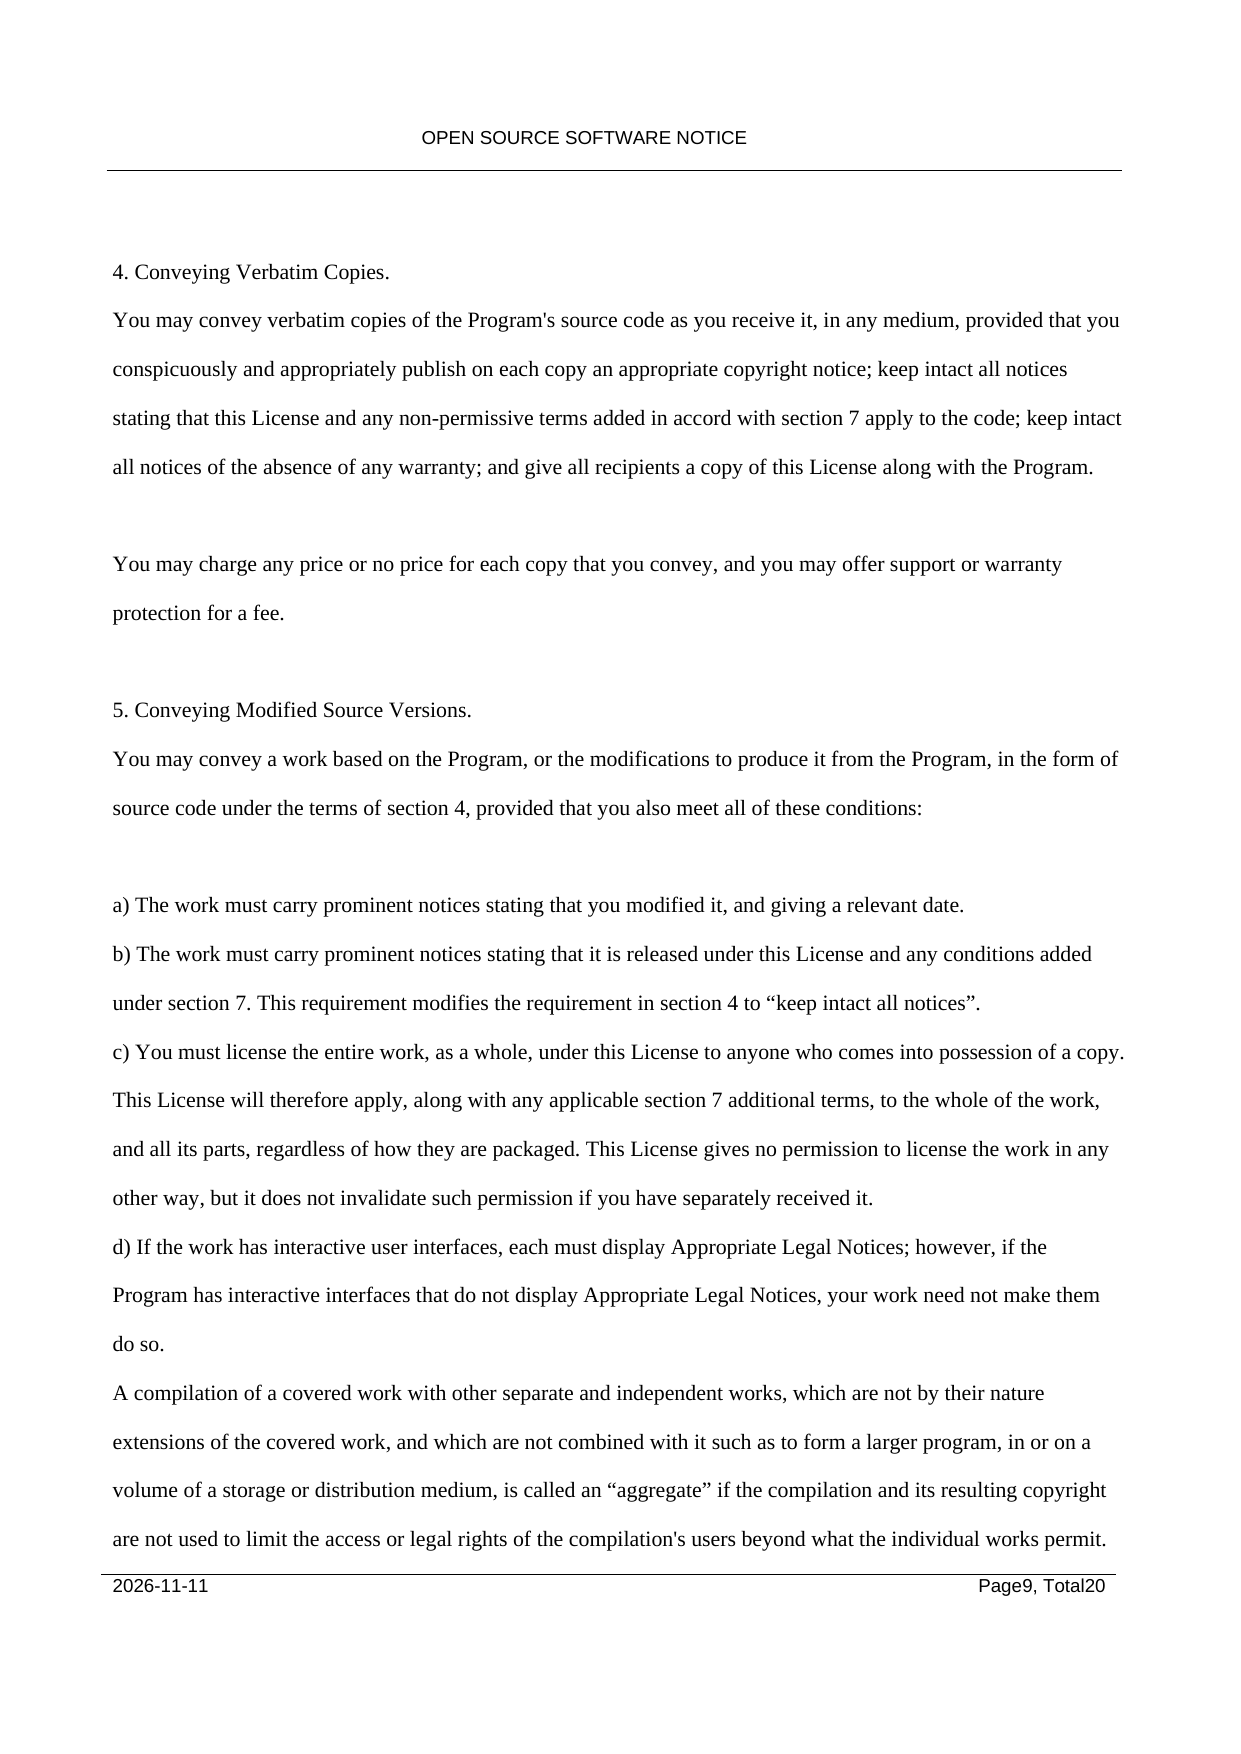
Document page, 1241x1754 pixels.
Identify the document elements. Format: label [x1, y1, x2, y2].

text [112, 206, 1128, 1555]
